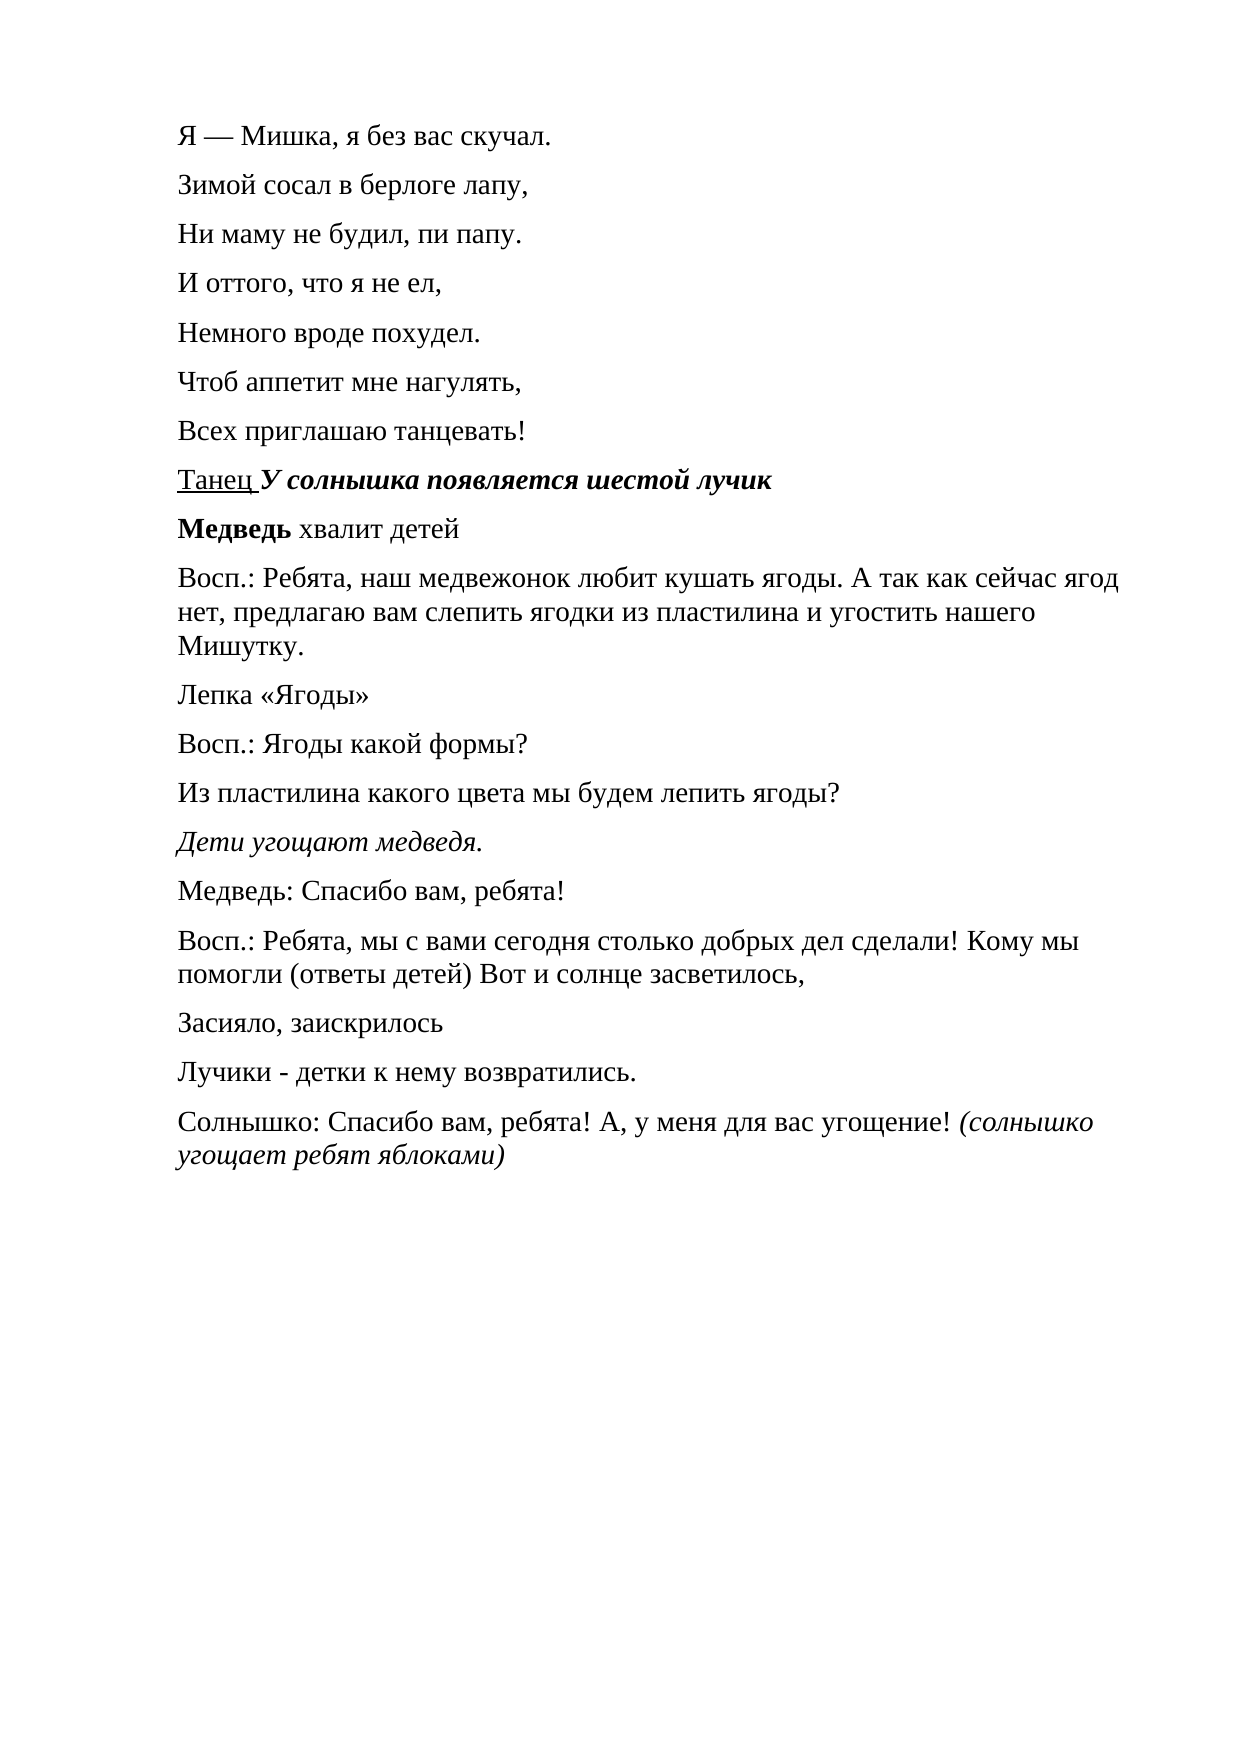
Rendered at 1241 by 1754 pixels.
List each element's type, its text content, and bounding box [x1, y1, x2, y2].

text Всех приглашаю танцевать! [177, 413, 1152, 447]
text И оттого, что я не ел, [177, 266, 1152, 299]
text Танец У солнышка появляется шестой лучик [177, 462, 1152, 496]
text Восп.: Ребята, наш медвежонок любит кушать ягоды. А так как сейчас ягод нет, предлагаю вам слепить ягодки из пластилина и угостить нашего Мишутку. [177, 561, 1152, 661]
text Лучики - детки к нему возвратились. [177, 1054, 1152, 1088]
text Медведь: Спасибо вам, ребята! [177, 873, 1152, 907]
text Восп.: Ягоды какой формы? [177, 726, 1152, 759]
text Дети угощают медведя. [177, 824, 1152, 858]
text Я — Мишка, я без вас скучал. [177, 118, 1152, 152]
text Зимой сосал в берлоге лапу, [177, 167, 1152, 201]
text Медведь хвалит детей [177, 511, 1152, 545]
text Солнышко: Спасибо вам, ребята! А, у меня для вас угощение! (солнышко угощает ребят яблоками) [177, 1104, 1152, 1171]
text Восп.: Ребята, мы с вами сегодня столько добрых дел сделали! Кому мы помогли (ответы детей) Вот и солнце засветилось, [177, 923, 1152, 990]
text Из пластилина какого цвета мы будем лепить ягоды? [177, 775, 1152, 809]
text Чтоб аппетит мне нагулять, [177, 364, 1152, 397]
text Засияло, заискрилось [177, 1005, 1152, 1039]
text Ни маму не будил, пи папу. [177, 216, 1152, 250]
text Немного вроде похудел. [177, 315, 1152, 348]
text Лепка «Ягоды» [177, 677, 1152, 710]
